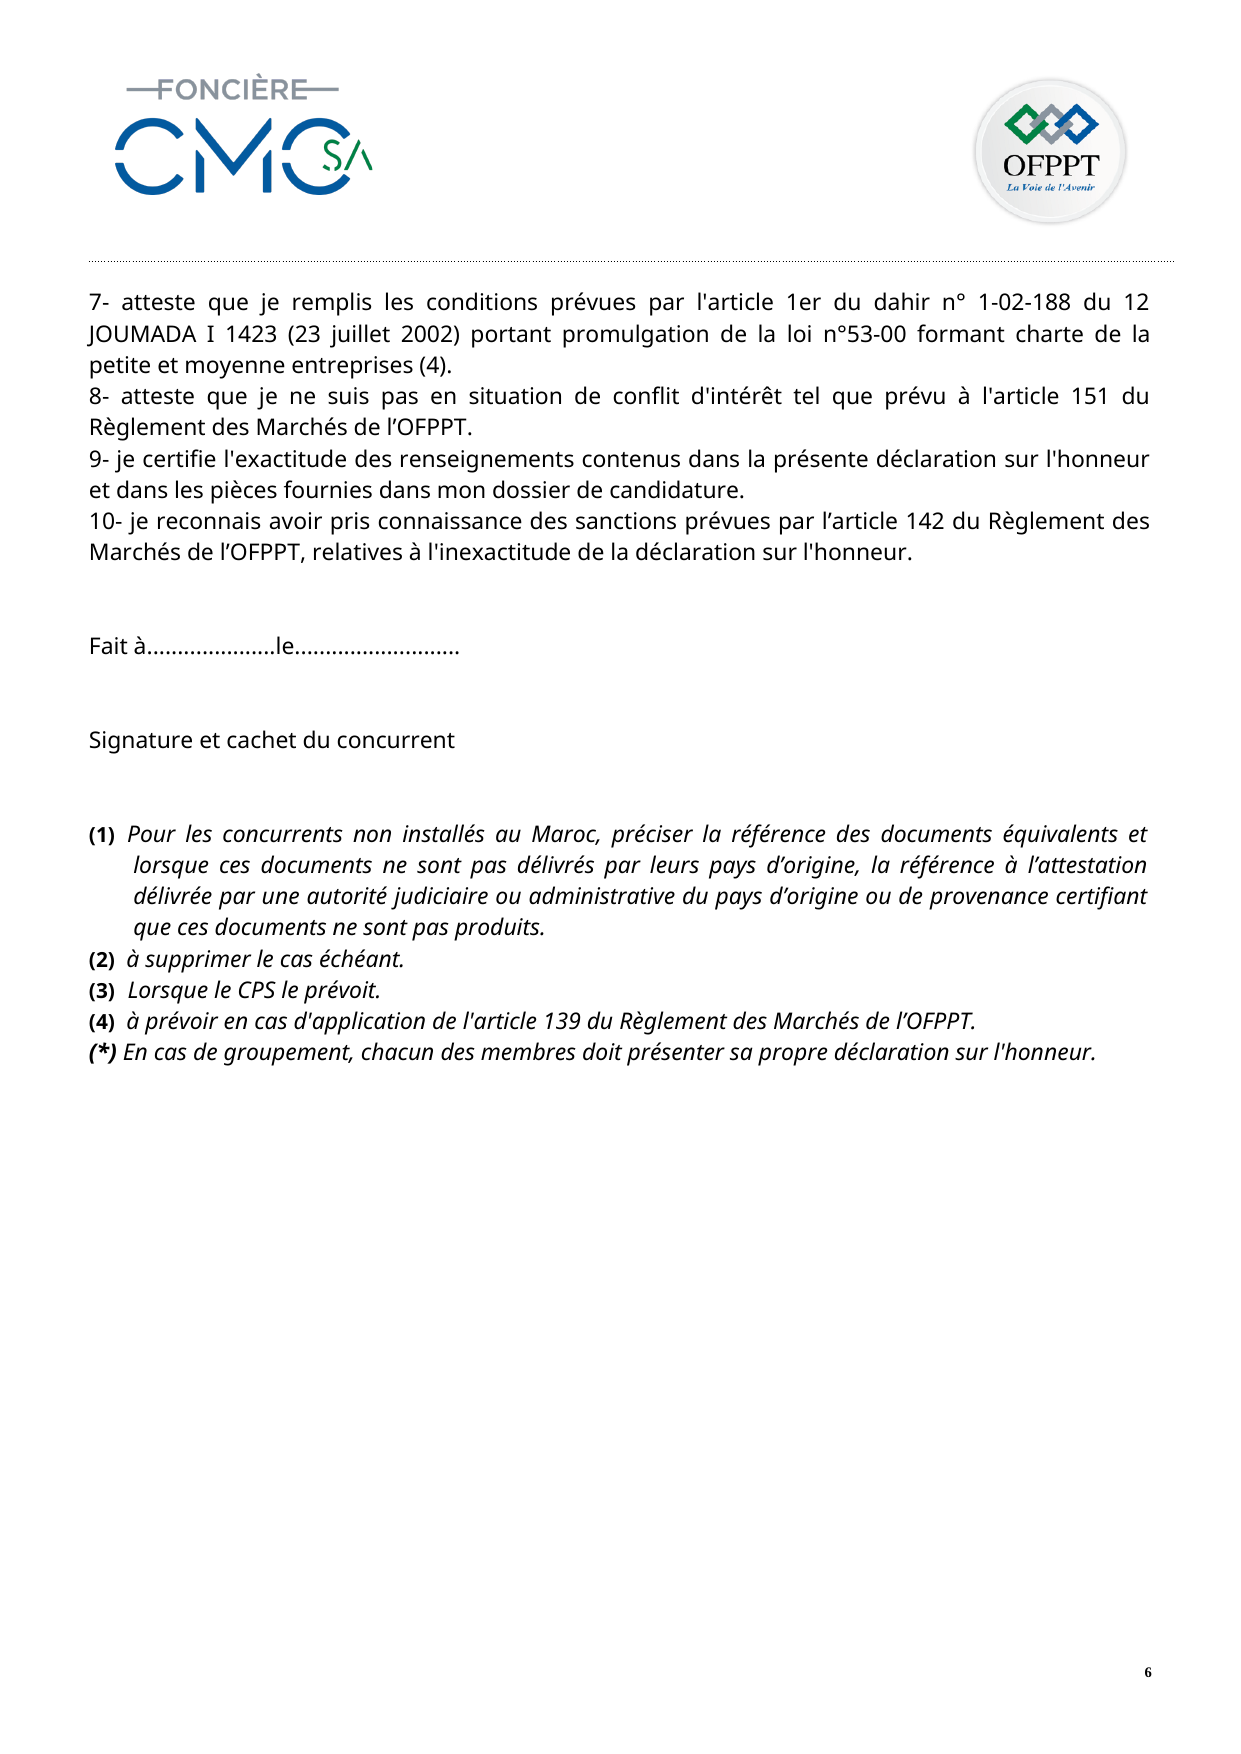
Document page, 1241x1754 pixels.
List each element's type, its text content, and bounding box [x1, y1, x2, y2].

text Fait à.....................le........................... [89, 630, 1152, 661]
text (*) En cas de groupement, chacun des membres doit présenter sa propre déclaration sur l'honneur. [89, 1036, 1127, 1068]
picture [115, 73, 373, 195]
list Pour les concurrents non installés au Maroc, préciser la référence des documents équivalents et lorsque ces documents ne sont pas délivrés par leurs pays d’origine, la référence à l’attestation délivrée par une autorité judiciaire ou administrative du pays d’origine ou de provenance certifiant que ces documents ne sont pas produits. [89, 818, 1152, 943]
text 10- je reconnais avoir pris connaissance des sanctions prévues par l’article 142 du Règlement des Marchés de l’OFPPT, relatives à l'inexactitude de la déclaration sur l'honneur. [89, 505, 1152, 568]
list Lorsque le CPS le prévoit. [89, 974, 1152, 1005]
text 7- atteste que je remplis les conditions prévues par l'article 1er du dahir n° 1-02-188 du 12 JOUMADA I 1423 (23 juillet 2002) portant promulgation de la loi n°53-00 formant charte de la petite et moyenne entreprises (4). [89, 286, 1152, 380]
list à supprimer le cas échéant. [89, 943, 1152, 974]
text 8- atteste que je ne suis pas en situation de conflit d'intérêt tel que prévu à l'article 151 du Règlement des Marchés de l’OFPPT. [89, 380, 1152, 443]
text Signature et cachet du concurrent [89, 724, 1152, 755]
list à prévoir en cas d'application de l'article 139 du Règlement des Marchés de l’OFPPT. [89, 1005, 1152, 1036]
picture [968, 73, 1132, 229]
text 9- je certifie l'exactitude des renseignements contenus dans la présente déclaration sur l'honneur et dans les pièces fournies dans mon dossier de candidature. [89, 443, 1152, 505]
